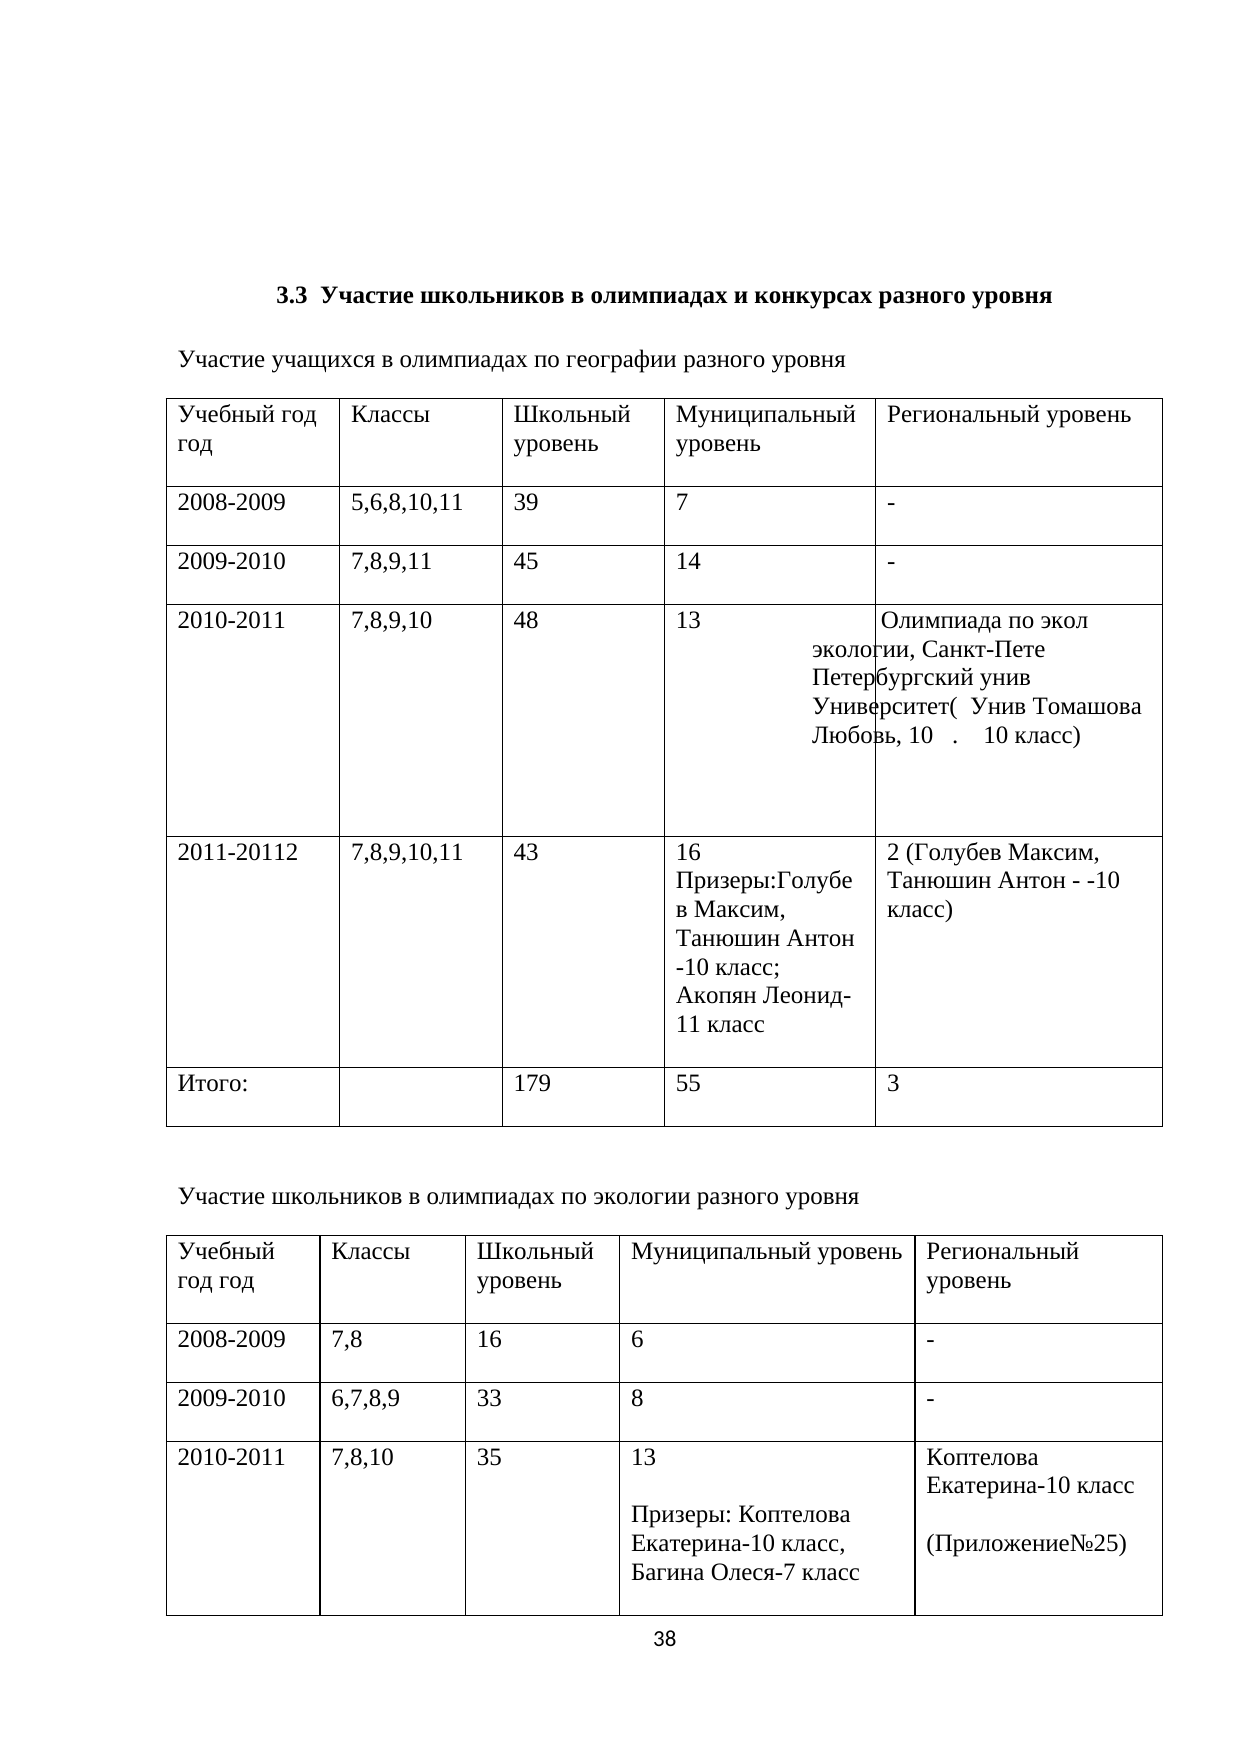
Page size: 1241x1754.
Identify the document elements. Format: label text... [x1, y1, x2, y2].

text Участие школьников в олимпиадах по экологии разного уровня [177, 1181, 1152, 1210]
table_cell 2010-2011 [167, 605, 339, 836]
table_cell 7 [665, 487, 875, 545]
table_cell 2 (Голубев Максим, Танюшин Антон - -10 класс) [876, 837, 1162, 1067]
table_cell 39 [503, 487, 664, 545]
table_cell 48 [503, 605, 664, 836]
table_header Муниципальный уровень [665, 399, 875, 486]
table_cell 16 [466, 1324, 619, 1382]
table_cell 43 [503, 837, 664, 1067]
text Участие учащихся в олимпиадах по географии разного уровня [177, 344, 1152, 373]
table_cell 179 [503, 1068, 664, 1126]
table_cell 5,6,8,10,11 [340, 487, 502, 545]
table_cell Коптелова Екатерина-10 класс (Приложение№25) [916, 1442, 1162, 1615]
table_cell 13 [665, 605, 875, 836]
table_header Классы [340, 399, 502, 486]
table_cell 2009-2010 [167, 546, 339, 604]
table_cell 3 [876, 1068, 1162, 1126]
table_header Муниципальный уровень [620, 1236, 914, 1323]
table_cell Олимпиада по экол экологии, Санкт-Пете Петербургский унив Университет( Унив Томашова Любовь, 10 . 10 класс) [876, 605, 1162, 836]
text 3.3 Участие школьников в олимпиадах и конкурсах разного уровня [177, 281, 1152, 309]
table_header Учебный год год [167, 399, 339, 486]
table_cell 6,7,8,9 [321, 1383, 465, 1441]
table_cell 6 [620, 1324, 914, 1382]
table_cell 33 [466, 1383, 619, 1441]
table_cell 14 [665, 546, 875, 604]
table_header Региональный уровень [916, 1236, 1162, 1323]
table_header Школьный уровень [503, 399, 664, 486]
table_cell 55 [665, 1068, 875, 1126]
table_cell 2011-20112 [167, 837, 339, 1067]
table_cell 7,8 [321, 1324, 465, 1382]
table_cell [340, 1068, 502, 1126]
table_cell 35 [466, 1442, 619, 1615]
table_cell 7,8,9,10 [340, 605, 502, 836]
table_cell 7,8,10 [321, 1442, 465, 1615]
table_header Классы [321, 1236, 465, 1323]
table_cell Итого: [167, 1068, 339, 1126]
table_header Региональный уровень [876, 399, 1162, 486]
table_cell 2008-2009 [167, 487, 339, 545]
table_header Учебный год год [167, 1236, 319, 1323]
table_header Школьный уровень [466, 1236, 619, 1323]
table_cell 7,8,9,10,11 [340, 837, 502, 1067]
table_cell - [876, 487, 1162, 545]
table_cell 7,8,9,11 [340, 546, 502, 604]
table_cell 8 [620, 1383, 914, 1441]
table_cell 2010-2011 [167, 1442, 319, 1615]
table_cell 45 [503, 546, 664, 604]
table_cell - [916, 1383, 1162, 1441]
table_cell 13 Призеры: Коптелова Екатерина-10 класс, Багина Олеся-7 класс [620, 1442, 914, 1615]
table_cell 16 Призеры:Голубев Максим, Танюшин Антон -10 класс; Акопян Леонид-11 класс [665, 837, 875, 1067]
table_cell - [916, 1324, 1162, 1382]
table_cell 2009-2010 [167, 1383, 319, 1441]
table_cell - [876, 546, 1162, 604]
table_cell 2008-2009 [167, 1324, 319, 1382]
